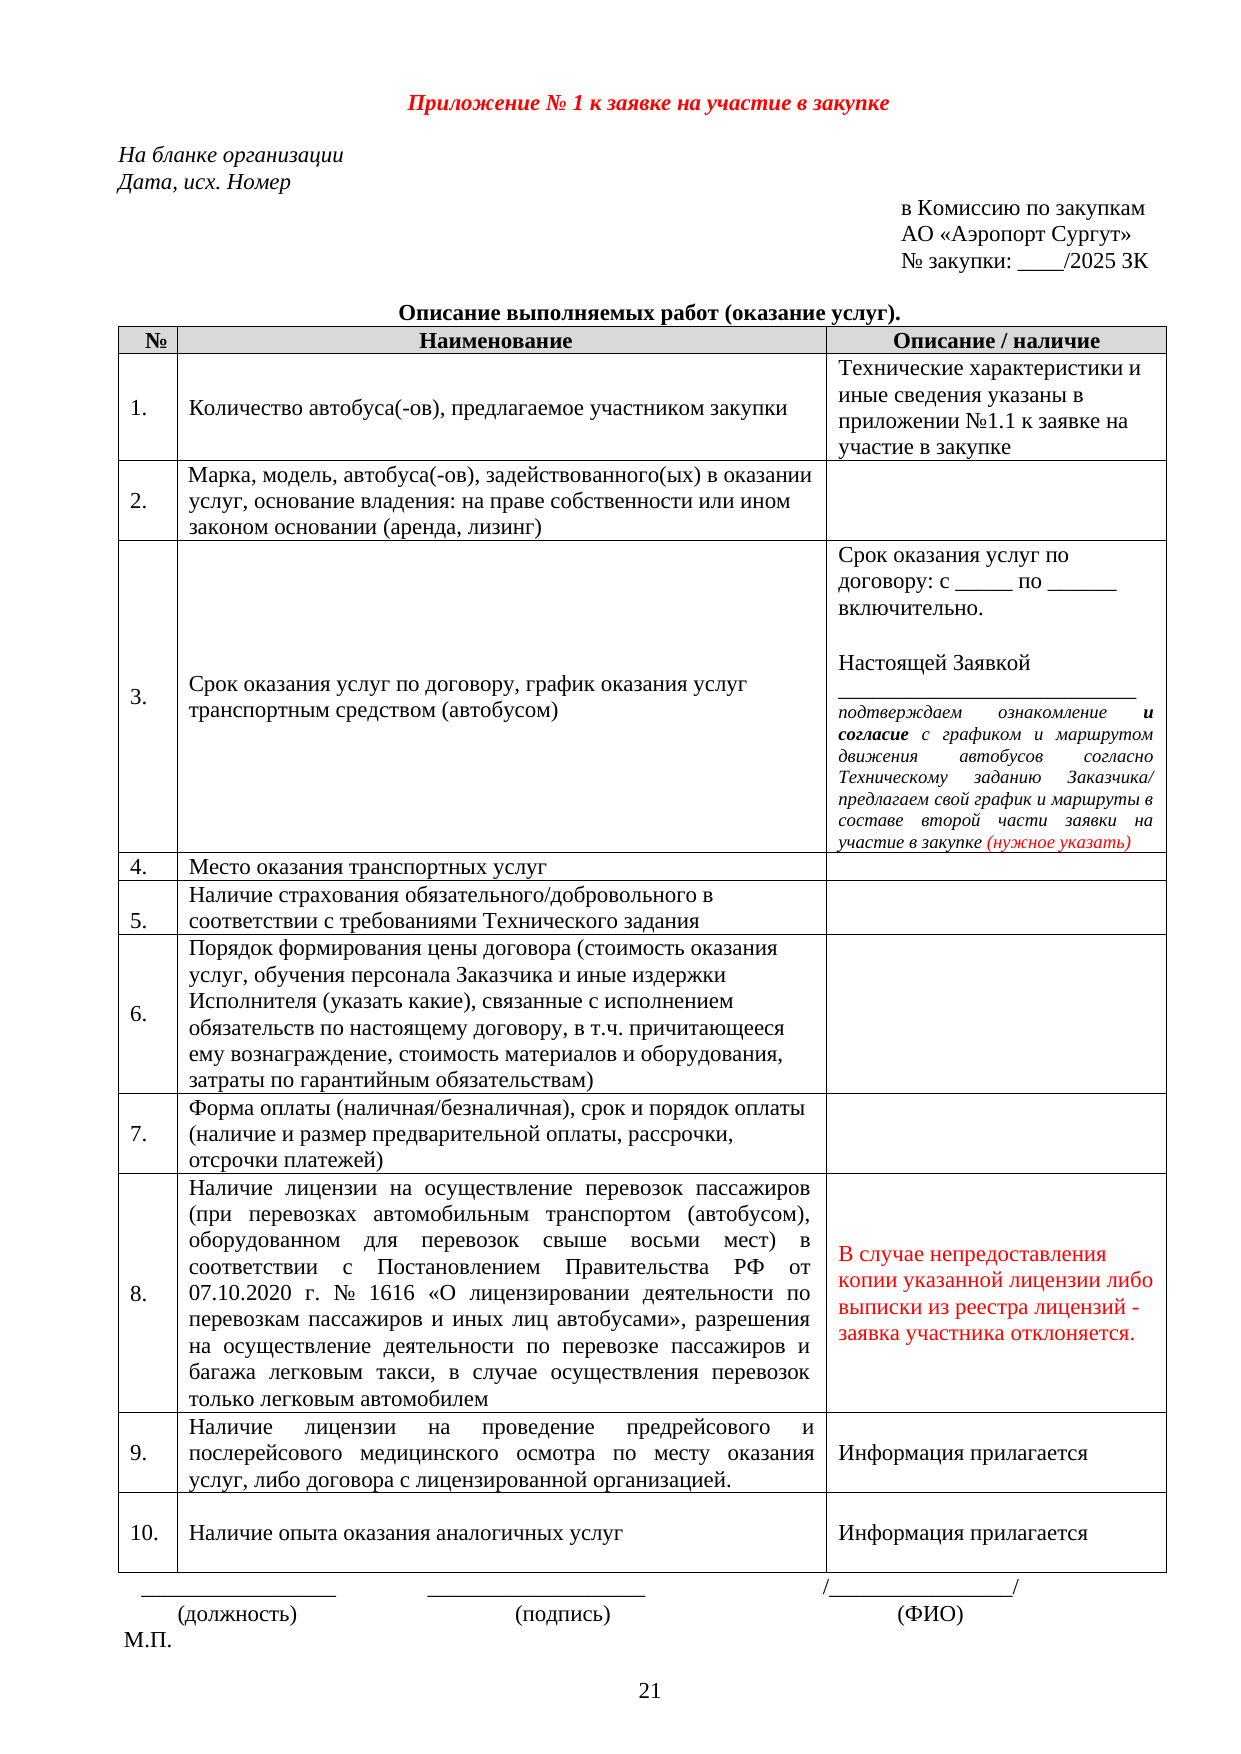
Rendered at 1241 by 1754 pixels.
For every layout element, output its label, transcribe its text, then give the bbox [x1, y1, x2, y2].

table_cell Срок оказания услуг по договору: с _____ по ______ включительно. Настоящей Заявкой __________________________ подтверждаем ознакомление и согласие с графиком и маршрутом движения автобусов согласно Техническому заданию Заказчика/ предлагаем свой график и маршруты в составе второй части заявки на участие в закупке (нужное указать) [827, 541, 1166, 852]
text М.П. [118, 1626, 1181, 1652]
table_cell Срок оказания услуг по договору, график оказания услуг транспортным средством (автобусом) [178, 541, 826, 852]
table_cell 7. [119, 1094, 177, 1173]
text Описание выполняемых работ (оказание услуг). [118, 299, 1181, 326]
text М.П.Приложение № 1 к заявке на участие в закупке [118, 89, 1181, 115]
table_cell Марка, модель, автобуса(-ов), задействованного(ых) в оказании услуг, основание владения: на праве собственности или ином законом основании (аренда, лизинг) [178, 461, 826, 540]
table_cell Технические характеристики и иные сведения указаны в приложении №1.1 к заявке на участие в закупке [827, 354, 1166, 460]
table_cell 2. [119, 461, 177, 540]
text № закупки: ____/2025 ЗК [871, 247, 1181, 273]
table_header № [119, 327, 177, 353]
table_cell Информация прилагается [827, 1413, 1166, 1492]
text (должность) (подпись) (ФИО) [118, 1599, 1181, 1626]
text АО «Аэропорт Сургут» [871, 220, 1181, 247]
text На бланке организации [118, 141, 1181, 168]
table_header Наименование [178, 327, 826, 353]
table_cell Место оказания транспортных услуг [178, 853, 826, 880]
table_cell 5. [119, 881, 177, 933]
table_cell 10. [119, 1493, 177, 1572]
table_cell Наличие лицензии на проведение предрейсового и послерейсового медицинского осмотра по месту оказания услуг, либо договора с лицензированной организацией. [178, 1413, 826, 1492]
table_cell Наличие страхования обязательного/добровольного в соответствии с требованиями Технического задания [178, 881, 826, 933]
table_cell 9. [119, 1413, 177, 1492]
table_cell Форма оплаты (наличная/безналичная), срок и порядок оплаты (наличие и размер предварительной оплаты, рассрочки, отсрочки платежей) [178, 1094, 826, 1173]
text Дата, исх. Номер [118, 168, 1181, 194]
table_cell [827, 461, 1166, 540]
table_cell 8. [119, 1174, 177, 1412]
table_cell В случае непредоставления копии указанной лицензии либо выписки из реестра лицензий - заявка участника отклоняется. [827, 1174, 1166, 1412]
table_cell [827, 853, 1166, 880]
table_cell 4. [119, 853, 177, 880]
table_cell Информация прилагается [827, 1493, 1166, 1572]
table_cell [827, 881, 1166, 933]
table_cell Наличие опыта оказания аналогичных услуг [178, 1493, 826, 1572]
table_cell Наличие лицензии на осуществление перевозок пассажиров (при перевозках автомобильным транспортом (автобусом), оборудованном для перевозок свыше восьми мест) в соответствии с Постановлением Правительства РФ от 07.10.2020 г. № 1616 «О лицензировании деятельности по перевозкам пассажиров и иных лиц автобусами», разрешения на осуществление деятельности по перевозке пассажиров и багажа легковым такси, в случае осуществления перевозок только легковым автомобилем [178, 1174, 826, 1412]
table_cell 3. [119, 541, 177, 852]
table_cell Порядок формирования цены договора (стоимость оказания услуг, обучения персонала Заказчика и иные издержки Исполнителя (указать какие), связанные с исполнением обязательств по настоящему договору, в т.ч. причитающееся ему вознаграждение, стоимость материалов и оборудования, затраты по гарантийным обязательствам) [178, 935, 826, 1093]
text в Комиссию по закупкам [871, 194, 1181, 220]
table_cell 1. [119, 354, 177, 460]
table_header Описание / наличие [827, 327, 1166, 353]
table_cell 6. [119, 935, 177, 1093]
table_cell Количество автобуса(-ов), предлагаемое участником закупки [178, 354, 826, 460]
table_cell [827, 1094, 1166, 1173]
text _________________ ___________________ /________________/ [118, 1573, 1181, 1599]
table_cell [827, 935, 1166, 1093]
